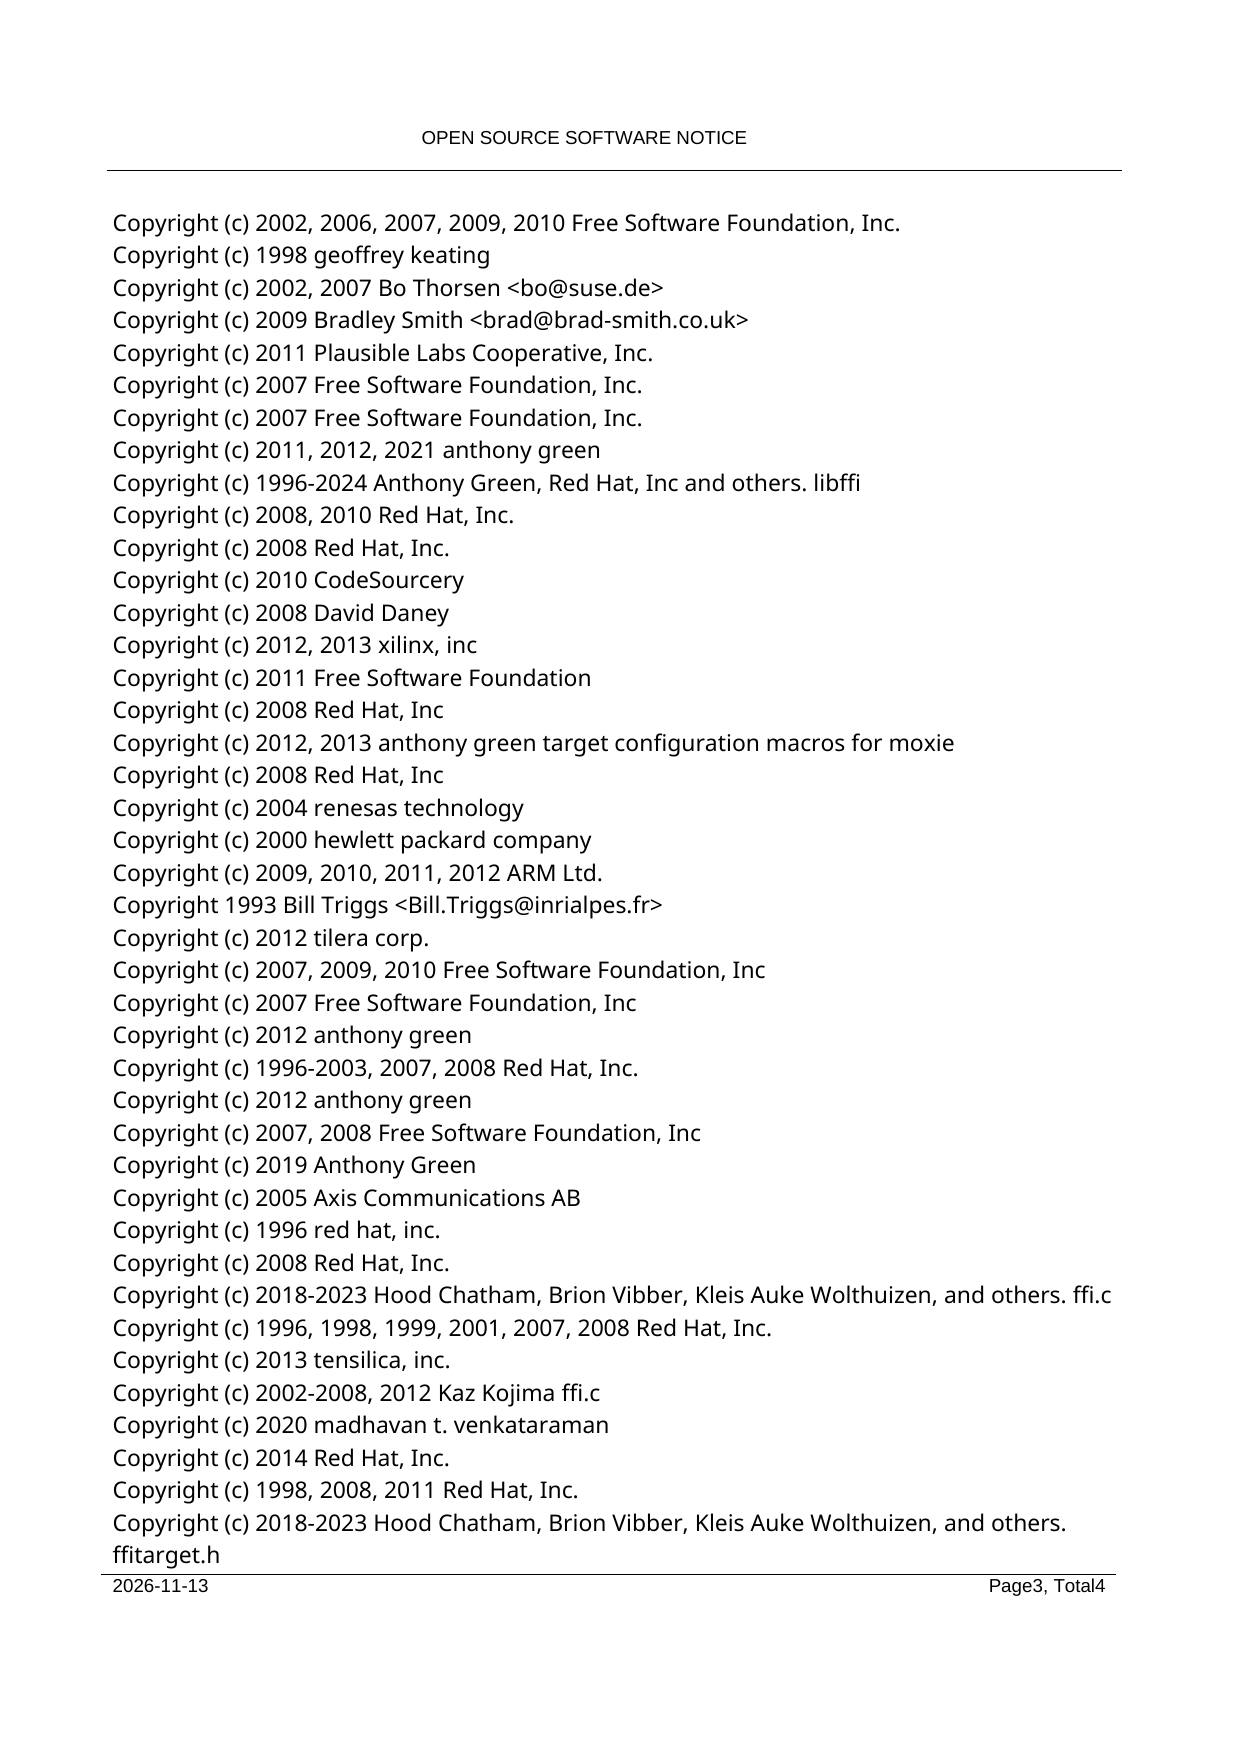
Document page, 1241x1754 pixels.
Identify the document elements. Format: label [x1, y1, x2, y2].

text [112, 206, 1128, 1571]
